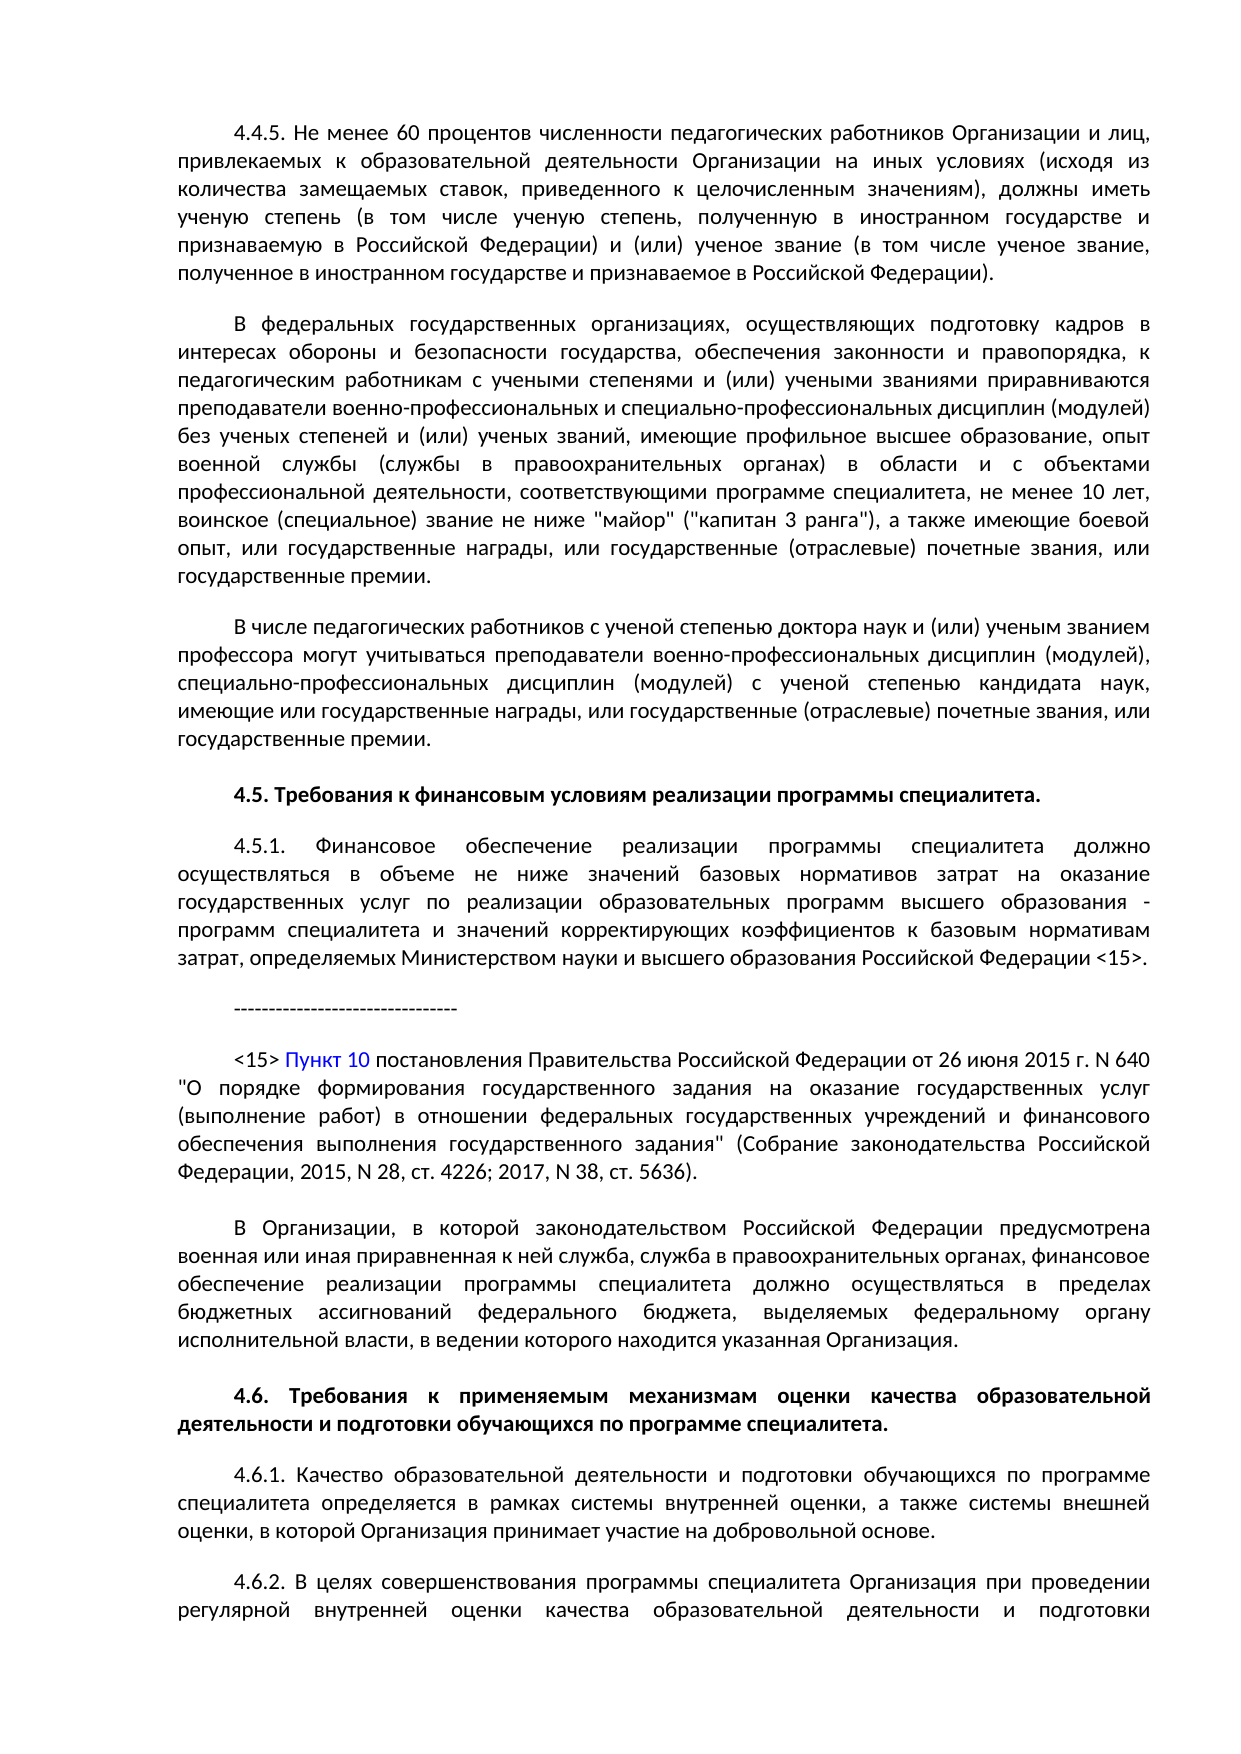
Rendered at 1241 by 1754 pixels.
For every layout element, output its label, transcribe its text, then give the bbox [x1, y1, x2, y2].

text В Организации, в которой законодательством Российской Федерации предусмотрена военная или иная приравненная к ней служба, служба в правоохранительных органах, финансовое обеспечение реализации программы специалитета должно осуществляться в пределах бюджетных ассигнований федерального бюджета, выделяемых федеральному органу исполнительной власти, в ведении которого находится указанная Организация. [177, 1213, 1152, 1353]
text 4.6.1. Качество образовательной деятельности и подготовки обучающихся по программе специалитета определяется в рамках системы внутренней оценки, а также системы внешней оценки, в которой Организация принимает участие на добровольной основе. [177, 1461, 1152, 1544]
title 4.6. Требования к применяемым механизмам оценки качества образовательной деятельности и подготовки обучающихся по программе специалитета. [177, 1382, 1152, 1438]
title 4.5. Требования к финансовым условиям реализации программы специалитета. [177, 780, 1152, 808]
text 4.5.1. Финансовое обеспечение реализации программы специалитета должно осуществляться в объеме не ниже значений базовых нормативов затрат на оказание государственных услуг по реализации образовательных программ высшего образования - программ специалитета и значений корректирующих коэффициентов к базовым нормативам затрат, определяемых Министерством науки и высшего образования Российской Федерации <15>. [177, 831, 1152, 971]
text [177, 1567, 1152, 1623]
text -------------------------------- [177, 994, 1152, 1022]
text 4.4.5. Не менее 60 процентов численности педагогических работников Организации и лиц, привлекаемых к образовательной деятельности Организации на иных условиях (исходя из количества замещаемых ставок, приведенного к целочисленным значениям), должны иметь ученую степень (в том числе ученую степень, полученную в иностранном государстве и признаваемую в Российской Федерации) и (или) ученое звание (в том числе ученое звание, полученное в иностранном государстве и признаваемое в Российской Федерации). [177, 118, 1152, 286]
text В числе педагогических работников с ученой степенью доктора наук и (или) ученым званием профессора могут учитываться преподаватели военно-профессиональных дисциплин (модулей), специально-профессиональных дисциплин (модулей) с ученой степенью кандидата наук, имеющие или государственные награды, или государственные (отраслевые) почетные звания, или государственные премии. [177, 612, 1152, 752]
text В федеральных государственных организациях, осуществляющих подготовку кадров в интересах обороны и безопасности государства, обеспечения законности и правопорядка, к педагогическим работникам с учеными степенями и (или) учеными званиями приравниваются преподаватели военно-профессиональных и специально-профессиональных дисциплин (модулей) без ученых степеней и (или) ученых званий, имеющие профильное высшее образование, опыт военной службы (службы в правоохранительных органах) в области и с объектами профессиональной деятельности, соответствующими программе специалитета, не менее 10 лет, воинское (специальное) звание не ниже "майор" ("капитан 3 ранга"), а также имеющие боевой опыт, или государственные награды, или государственные (отраслевые) почетные звания, или государственные премии. [177, 309, 1152, 589]
text <15> Пункт 10 постановления Правительства Российской Федерации от 26 июня 2015 г. N 640 "О порядке формирования государственного задания на оказание государственных услуг (выполнение работ) в отношении федеральных государственных учреждений и финансового обеспечения выполнения государственного задания" (Собрание законодательства Российской Федерации, 2015, N 28, ст. 4226; 2017, N 38, ст. 5636). [177, 1045, 1152, 1185]
